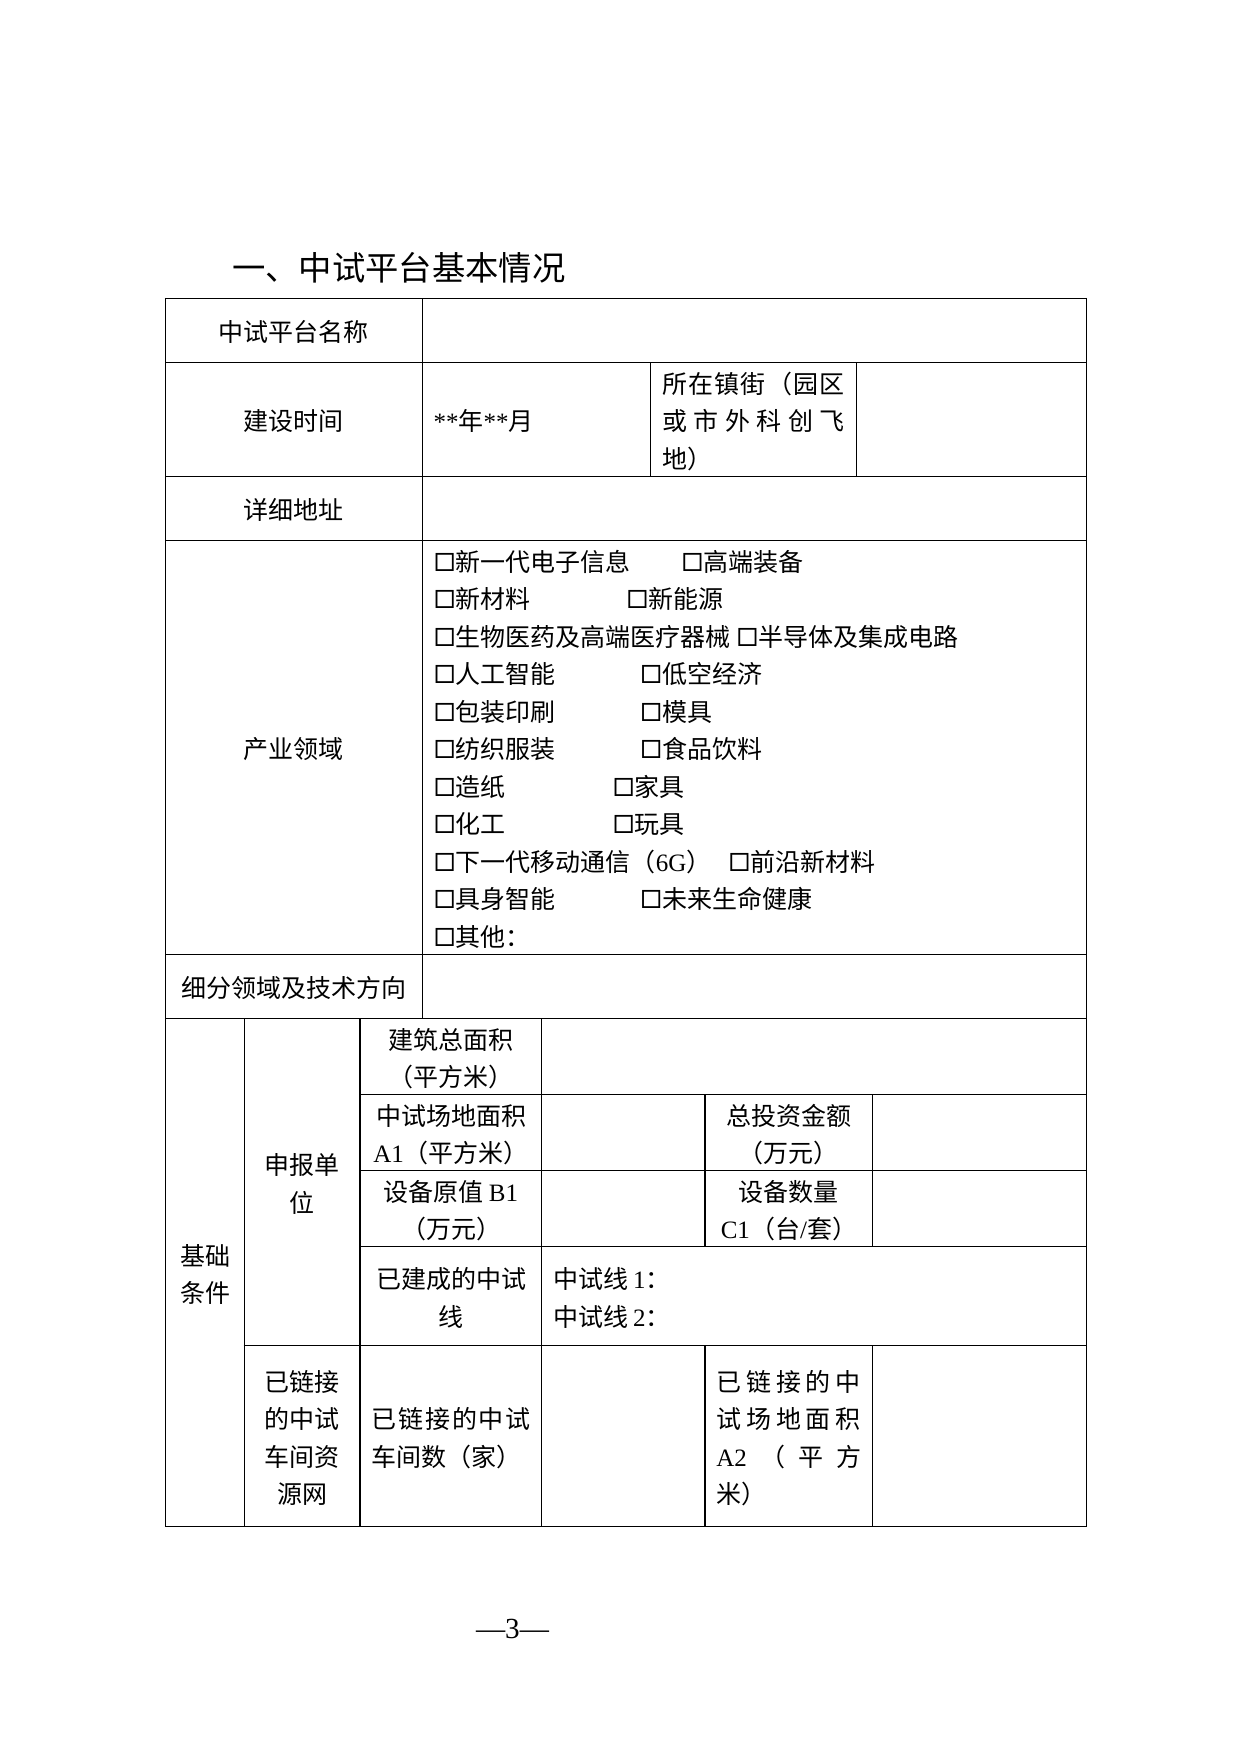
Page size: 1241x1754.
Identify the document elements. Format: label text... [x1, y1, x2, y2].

table_cell [542, 1171, 704, 1246]
table_cell [542, 1095, 704, 1170]
table_cell 中试线1： 中试线2： [542, 1247, 1086, 1345]
table_cell 建筑总面积（平方米） [361, 1019, 541, 1094]
table_cell [542, 1019, 1086, 1094]
table_cell 细分领域及技术方向 [166, 955, 422, 1018]
table_cell 中试场地面积A1（平方米） [361, 1095, 541, 1170]
table_cell [423, 955, 1086, 1018]
table_header 中试平台名称 [166, 299, 422, 362]
table_cell 已链接的中试场地面积A2（平方米） [706, 1346, 872, 1526]
table_cell 申报单位 [245, 1019, 359, 1345]
text 一、中试平台基本情况 [165, 233, 1087, 298]
table_cell [542, 1346, 704, 1526]
table_cell [873, 1095, 1086, 1170]
table_cell 总投资金额（万元） [706, 1095, 872, 1170]
table_cell 详细地址 [166, 477, 422, 540]
table_cell 已链接的中试车间资源网 [245, 1346, 359, 1526]
table_cell 产业领域 [166, 541, 422, 954]
table_cell 新一代电子信息 高端装备 新材料 新能源 生物医药及高端医疗器械 半导体及集成电路 人工智能 低空经济 包装印刷 模具 纺织服装 食品饮料 造纸 家具 化工 玩具 下一代移动通信（6G） 前沿新材料 具身智能 未来生命健康 其他： [423, 541, 1086, 954]
table_header [423, 299, 1086, 362]
table_cell [873, 1346, 1086, 1526]
table_cell 所在镇街（园区或市外科创飞地） [651, 363, 856, 476]
table_cell 已链接的中试车间数（家） [361, 1346, 541, 1526]
table_cell [873, 1171, 1086, 1246]
table_cell 基础条件 [166, 1019, 244, 1526]
table_cell 设备原值B1（万元） [361, 1171, 541, 1246]
table_cell [857, 363, 1086, 476]
table_cell **年**月 [423, 363, 650, 476]
table_cell 设备数量C1（台/套） [706, 1171, 872, 1246]
table_cell 已建成的中试线 [361, 1247, 541, 1345]
table_cell 建设时间 [166, 363, 422, 476]
table_cell [423, 477, 1086, 540]
